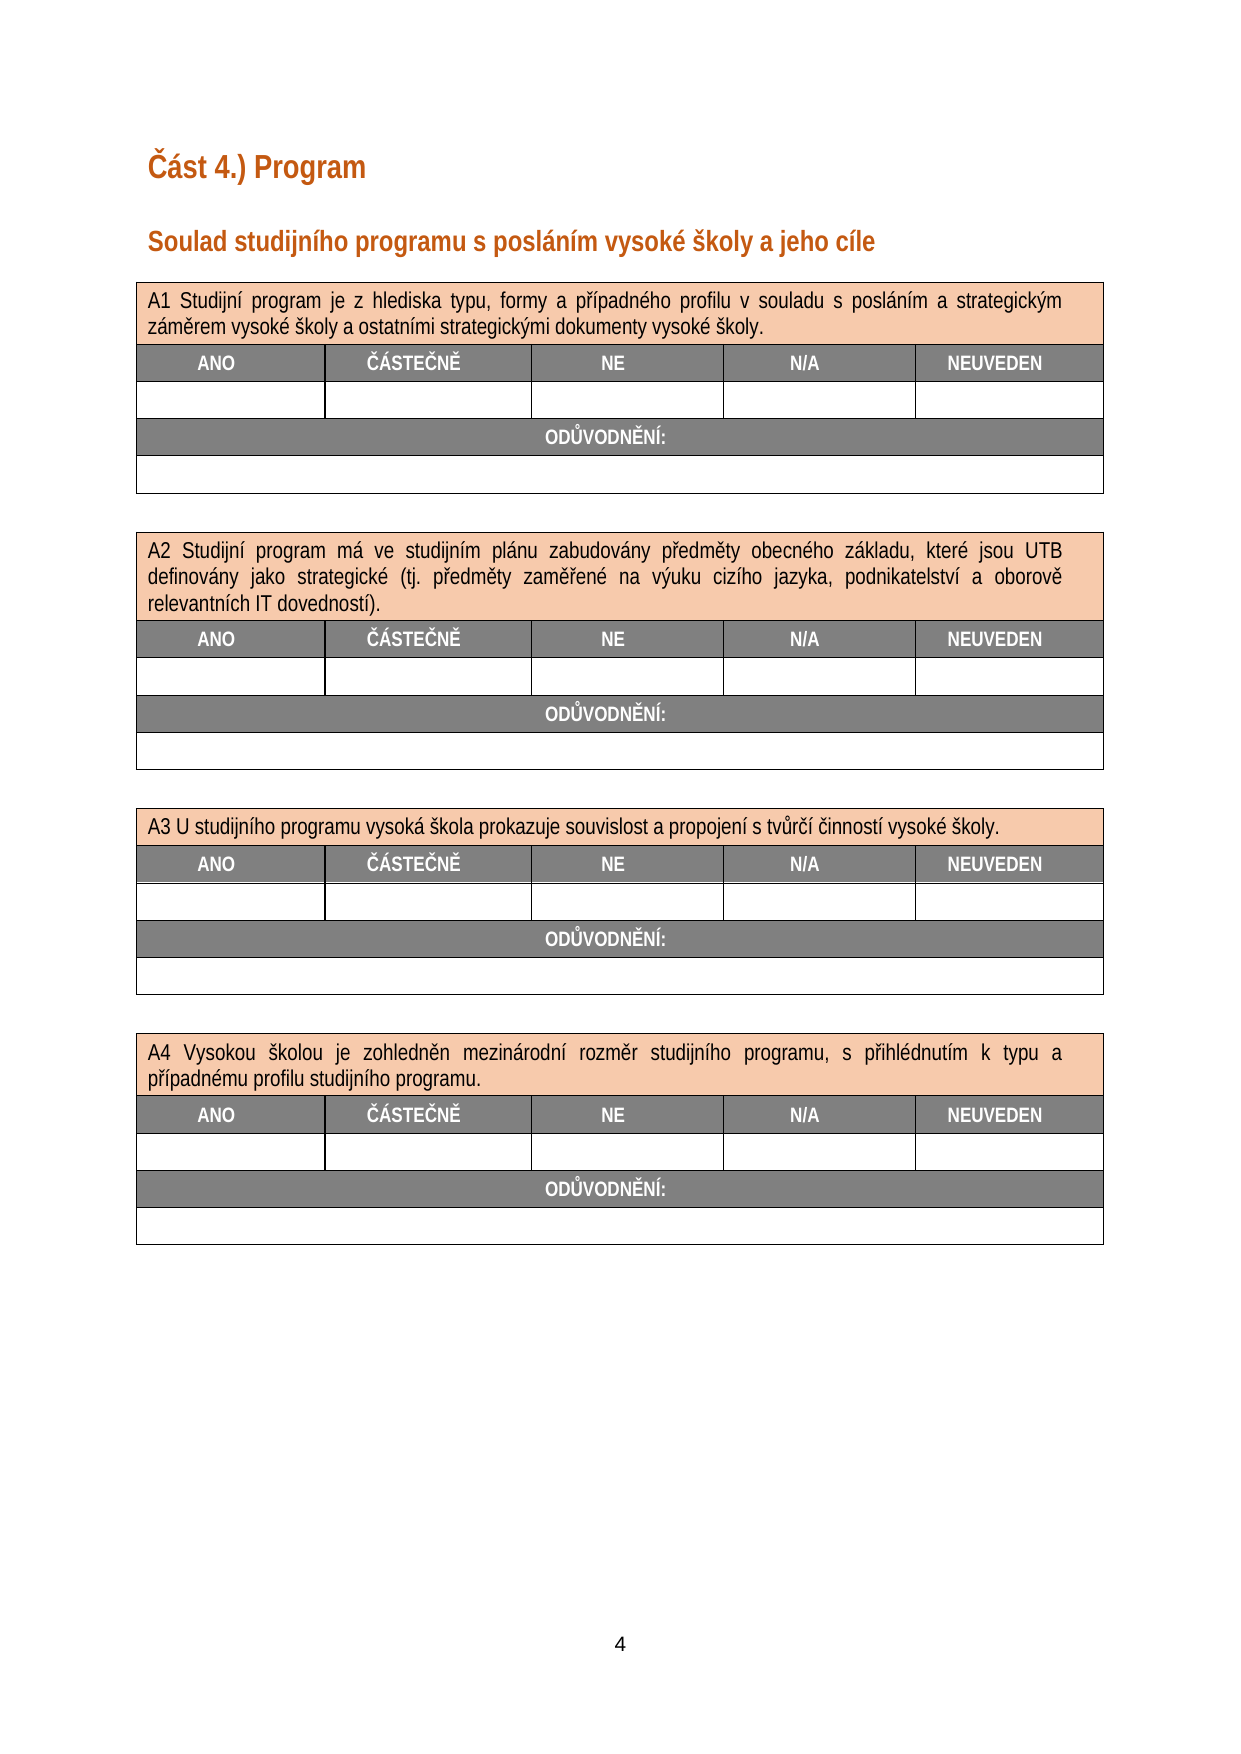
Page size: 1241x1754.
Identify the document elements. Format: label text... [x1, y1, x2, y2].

table_cell [137, 733, 1103, 769]
table_cell ANO [137, 345, 324, 381]
table_cell NEUVEDEN [916, 345, 1103, 381]
table_cell [532, 382, 723, 418]
table_cell [137, 884, 324, 920]
table_cell ANO [137, 846, 324, 882]
table_cell ČÁSTEČNĚ [326, 345, 531, 381]
table_cell [724, 382, 915, 418]
table_cell NEUVEDEN [916, 621, 1103, 657]
text Část 4.) Program [148, 148, 1045, 186]
table_cell [532, 884, 723, 920]
table_cell ČÁSTEČNĚ [326, 1096, 531, 1133]
table_cell [326, 658, 531, 694]
table_cell ODŮVODNĚNÍ: [137, 1171, 1103, 1207]
table_cell NE [532, 846, 723, 882]
table_cell NEUVEDEN [916, 846, 1103, 882]
table_header A2 Studijní program má ve studijním plánu zabudovány předměty obecného základu, které jsou UTB definovány jako strategické (tj. předměty zaměřené na výuku cizího jazyka, podnikatelství a oborově relevantních IT dovedností). [137, 533, 1103, 620]
table_cell ODŮVODNĚNÍ: [137, 696, 1103, 732]
table_cell [916, 382, 1103, 418]
table_cell ČÁSTEČNĚ [326, 621, 531, 657]
table_cell [137, 658, 324, 694]
table_cell [326, 1134, 531, 1170]
table_cell ANO [137, 621, 324, 657]
table_cell ODŮVODNĚNÍ: [137, 419, 1103, 455]
table_cell [916, 658, 1103, 694]
table_cell N/A [724, 345, 915, 381]
table_header A4 Vysokou školou je zohledněn mezinárodní rozměr studijního programu, s přihlédnutím k typu a případnému profilu studijního programu. [137, 1034, 1103, 1095]
table_cell N/A [724, 1096, 915, 1133]
table_cell ODŮVODNĚNÍ: [137, 921, 1103, 957]
table_cell N/A [724, 621, 915, 657]
table_cell ANO [137, 1096, 324, 1133]
table_cell [724, 1134, 915, 1170]
table_cell NEUVEDEN [916, 1096, 1103, 1133]
table_cell [137, 958, 1103, 994]
table_cell [137, 1134, 324, 1170]
table_cell ČÁSTEČNĚ [326, 846, 531, 882]
table_header A3 U studijního programu vysoká škola prokazuje souvislost a propojení s tvůrčí činností vysoké školy. [137, 809, 1103, 845]
table_cell NE [532, 621, 723, 657]
table_header A1 Studijní program je z hlediska typu, formy a případného profilu v souladu s posláním a strategickým záměrem vysoké školy a ostatními strategickými dokumenty vysoké školy. [137, 283, 1103, 344]
table_cell [326, 884, 531, 920]
text Soulad studijního programu s posláním vysoké školy a jeho cíle [148, 224, 1045, 258]
table_cell [326, 382, 531, 418]
table_cell [724, 658, 915, 694]
table_cell [137, 456, 1103, 492]
table_cell [916, 884, 1103, 920]
table_cell NE [532, 1096, 723, 1133]
table_cell [532, 1134, 723, 1170]
table_cell [532, 658, 723, 694]
table_cell [137, 1208, 1103, 1244]
table_cell N/A [724, 846, 915, 882]
table_cell [137, 382, 324, 418]
table_cell [916, 1134, 1103, 1170]
table_cell [724, 884, 915, 920]
table_cell NE [532, 345, 723, 381]
